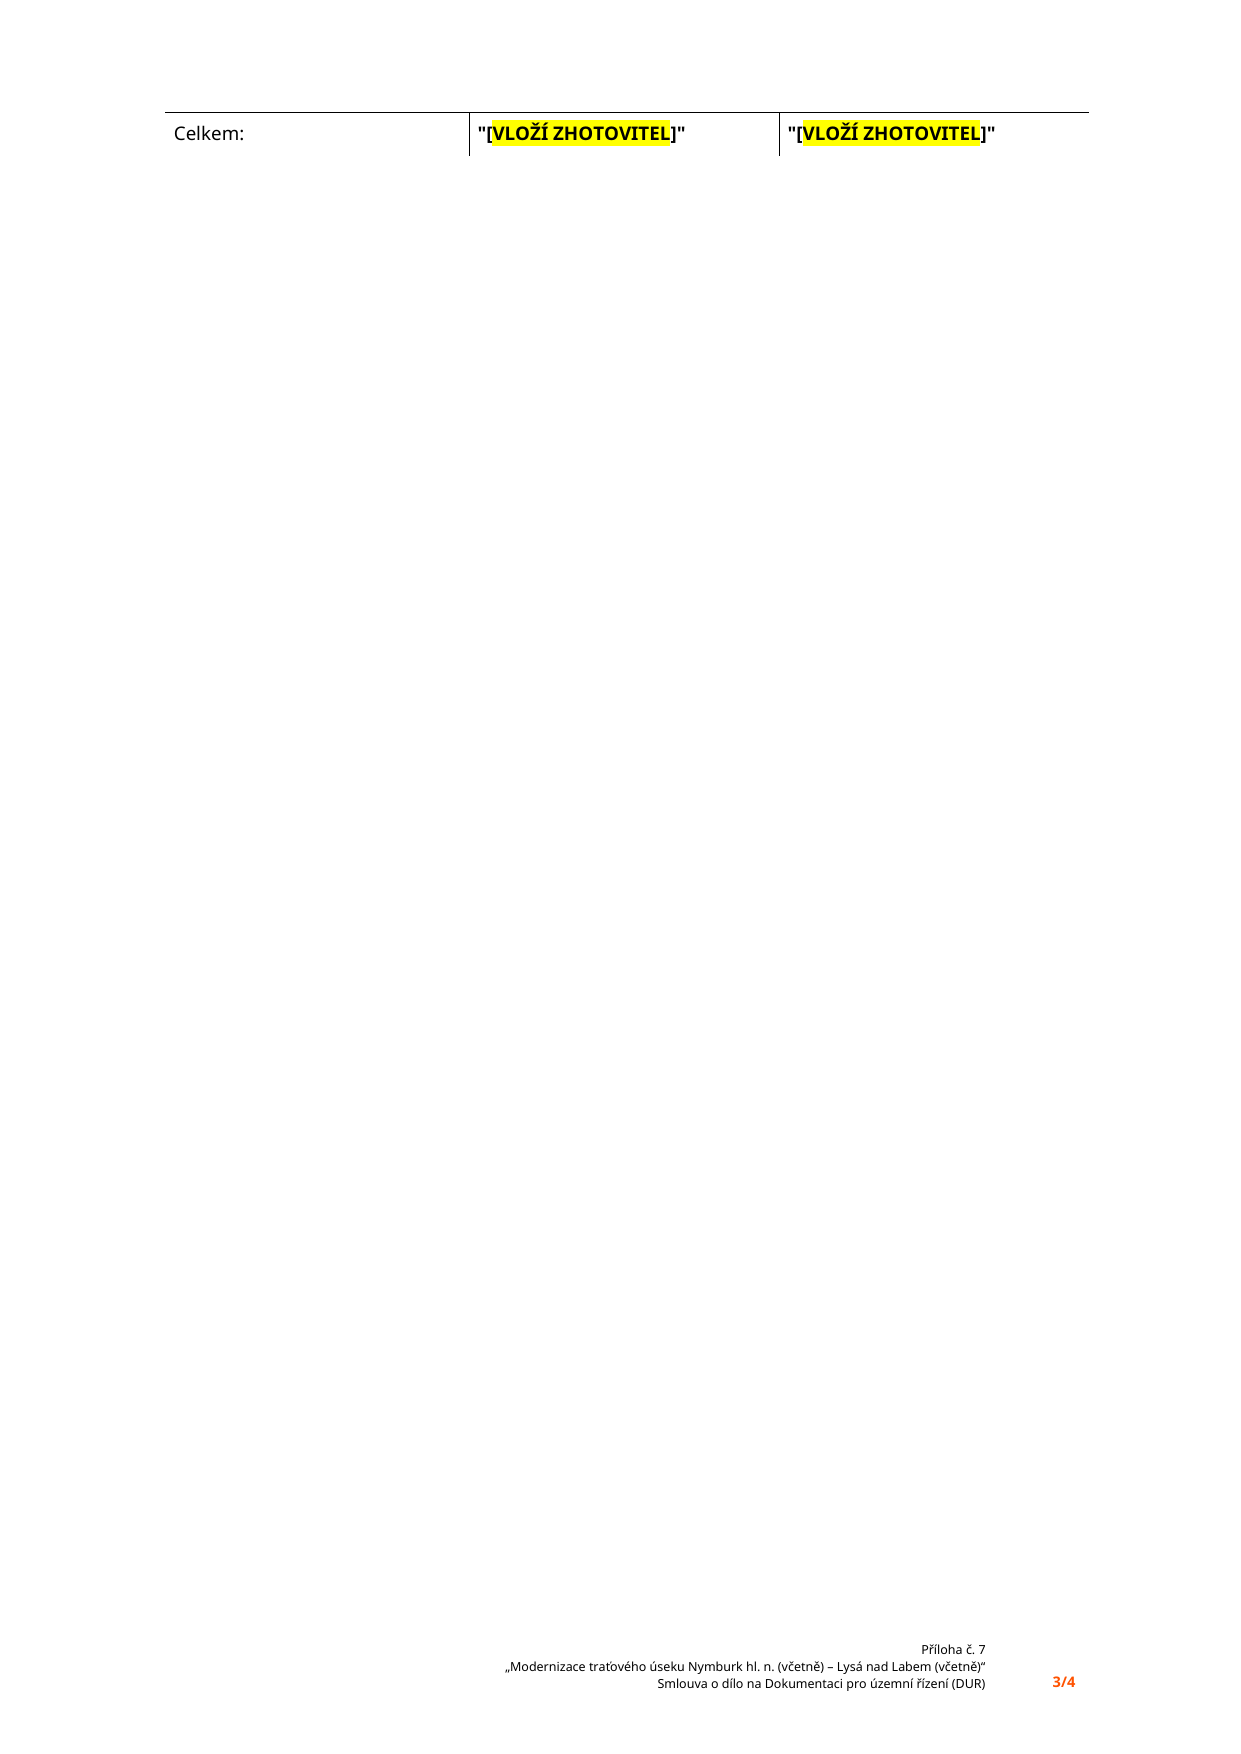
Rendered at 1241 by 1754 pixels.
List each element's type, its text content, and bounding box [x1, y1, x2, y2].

table_cell Celkem: [165, 113, 469, 156]
table_cell "[VLOŽÍ ZHOTOVITEL]" [780, 113, 1089, 156]
table_cell "[VLOŽÍ ZHOTOVITEL]" [470, 113, 779, 156]
